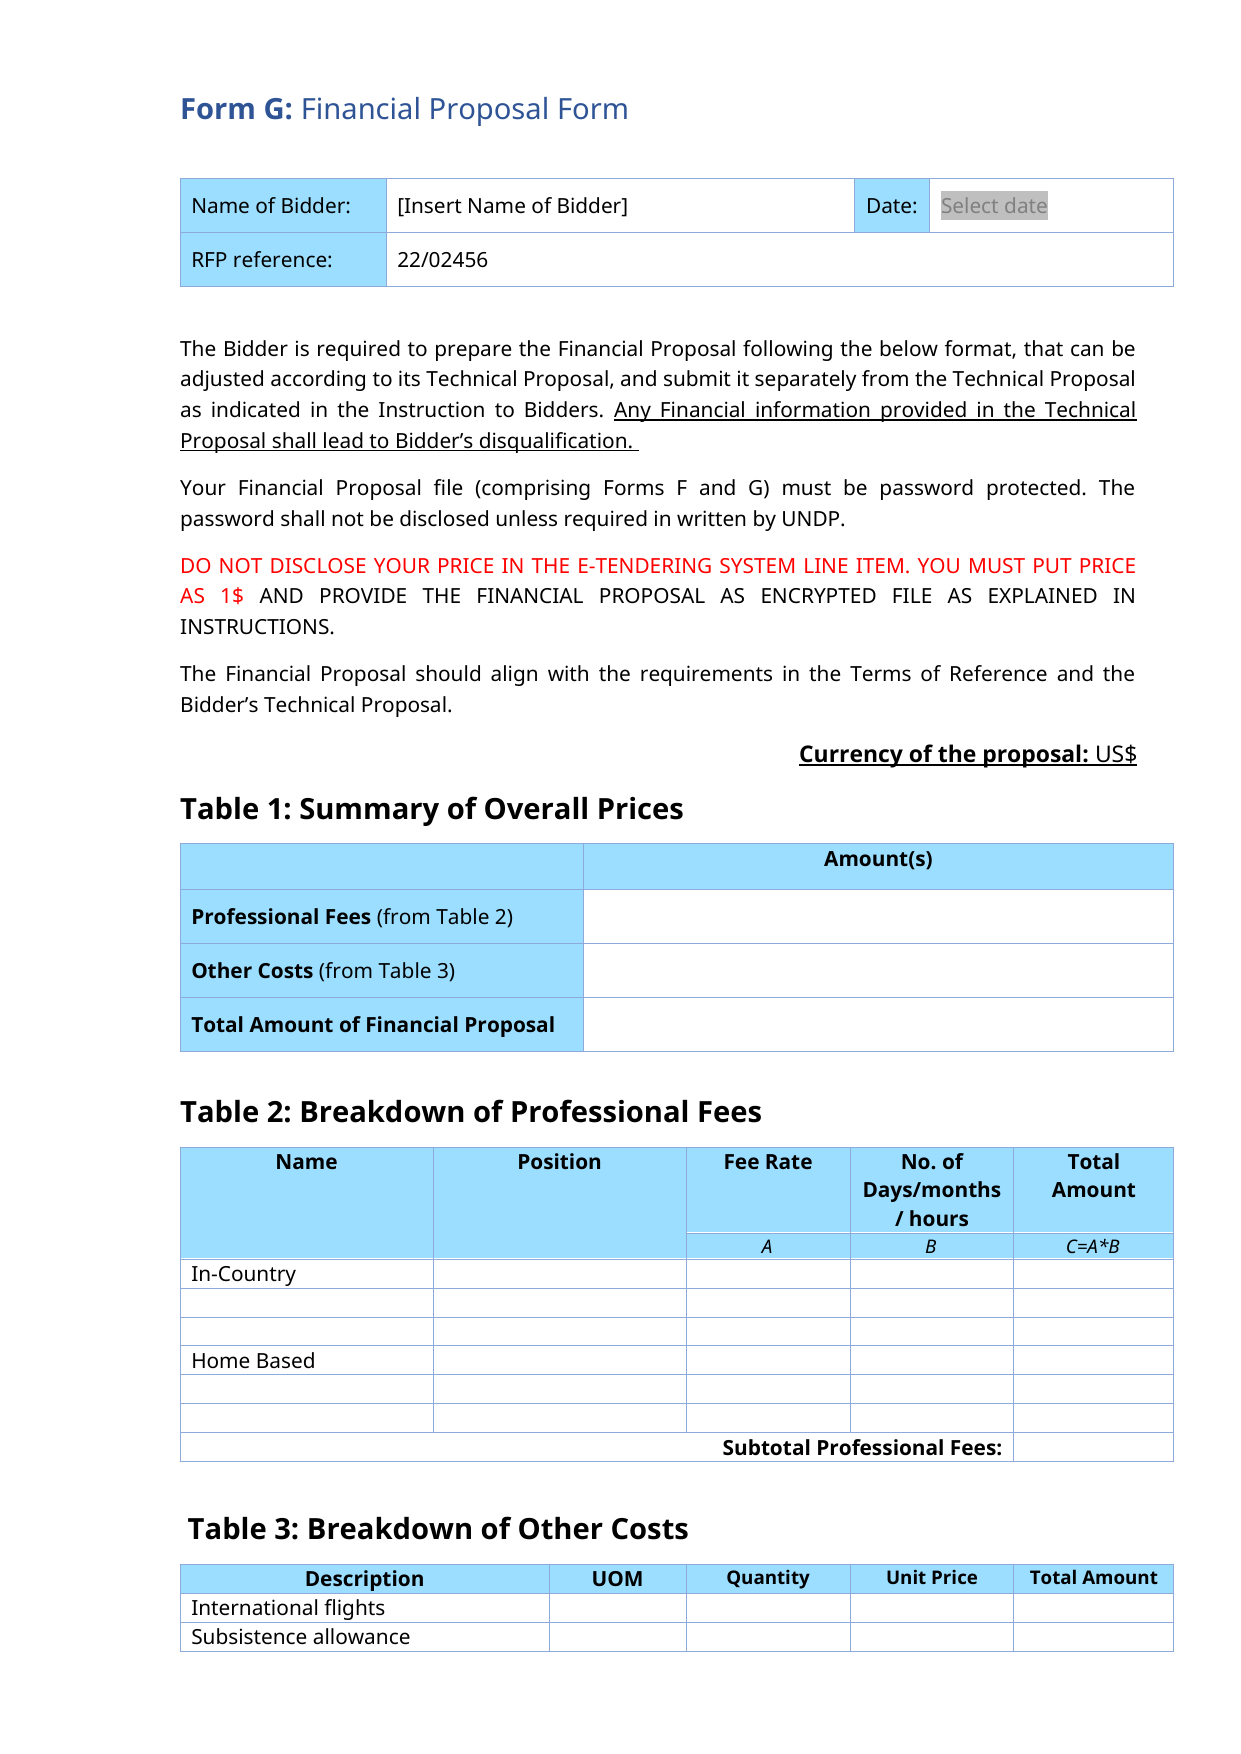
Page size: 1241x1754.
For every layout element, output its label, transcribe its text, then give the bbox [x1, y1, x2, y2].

table_header Date: [855, 179, 929, 232]
text Your Financial Proposal file (comprising Forms F and G) must be password protected. The password shall not be disclosed unless required in written by UNDP. [180, 473, 1137, 532]
table_cell [181, 1375, 433, 1403]
table_cell [434, 1404, 686, 1432]
table_cell [434, 1375, 686, 1403]
text Table 3: Breakdown of Other Costs [180, 1508, 1137, 1548]
table_cell [1014, 1623, 1173, 1651]
table_cell [687, 1318, 850, 1345]
table_header [181, 844, 583, 889]
table_cell [584, 890, 1173, 943]
table_cell [851, 1318, 1013, 1345]
table_cell Other Costs (from Table 3) [181, 944, 583, 997]
table_header Name of Bidder: [181, 179, 386, 232]
table_header Description [181, 1565, 549, 1593]
table_cell [1014, 1433, 1173, 1461]
table_cell [550, 1623, 686, 1651]
table_cell [851, 1623, 1013, 1651]
table_cell B [851, 1234, 1013, 1258]
table_cell [851, 1404, 1013, 1432]
table_cell [687, 1623, 850, 1651]
table_cell [434, 1260, 686, 1287]
text DO NOT DISCLOSE YOUR PRICE IN THE E-TENDERING SYSTEM LINE ITEM. YOU MUST PUT PRICE AS 1$ AND PROVIDE THE FINANCIAL PROPOSAL AS ENCRYPTED FILE AS EXPLAINED IN INSTRUCTIONS. [180, 551, 1137, 641]
subtitle Form G: Financial Proposal Form [180, 88, 1137, 128]
text The Bidder is required to prepare the Financial Proposal following the below format, that can be adjusted according to its Technical Proposal, and submit it separately from the Technical Proposal as indicated in the Instruction to Bidders. Any Financial information provided in the Technical Proposal shall lead to Bidder’s disqualification. [180, 334, 1137, 454]
text Table 1: Summary of Overall Prices [180, 788, 1137, 828]
table_cell [550, 1594, 686, 1622]
table_header Total Amount [1014, 1565, 1173, 1593]
table_cell [434, 1318, 686, 1345]
table_cell [1014, 1318, 1173, 1345]
table_cell [687, 1375, 850, 1403]
table_cell [851, 1289, 1013, 1316]
table_cell 22/02456 [387, 233, 1173, 286]
table_cell [434, 1289, 686, 1316]
table_cell [687, 1404, 850, 1432]
table_cell [687, 1260, 850, 1287]
table_cell [1014, 1346, 1173, 1374]
table_header [Insert Name of Bidder] [387, 179, 854, 232]
table_cell [851, 1375, 1013, 1403]
table_cell [851, 1260, 1013, 1287]
table_cell Professional Fees (from Table 2) [181, 890, 583, 943]
table_cell [687, 1289, 850, 1316]
table_header Name [181, 1148, 433, 1258]
table_header Total Amount [1014, 1148, 1173, 1232]
text Table 2: Breakdown of Professional Fees [180, 1091, 1137, 1131]
table_cell Subsistence allowance [181, 1623, 549, 1651]
table_cell C=A*B [1014, 1234, 1173, 1258]
table_cell [181, 1289, 433, 1316]
table_header Quantity [687, 1565, 850, 1593]
table_header Position [434, 1148, 686, 1258]
table_cell [851, 1594, 1013, 1622]
table_cell [1014, 1289, 1173, 1316]
table_cell [687, 1346, 850, 1374]
text Currency of the proposal: US$ [180, 737, 1137, 769]
table_cell Subtotal Professional Fees: [181, 1433, 1013, 1461]
table_cell International flights [181, 1594, 549, 1622]
table_cell [434, 1346, 686, 1374]
table_cell [1014, 1404, 1173, 1432]
table_header Unit Price [851, 1565, 1013, 1593]
table_cell [584, 944, 1173, 997]
table_cell Home Based [181, 1346, 433, 1374]
table_header [930, 179, 1173, 232]
table_cell Total Amount of Financial Proposal [181, 998, 583, 1051]
table_cell [181, 1318, 433, 1345]
table_cell [584, 998, 1173, 1051]
table_cell [1014, 1260, 1173, 1287]
text The Financial Proposal should align with the requirements in the Terms of Reference and the Bidder’s Technical Proposal. [180, 659, 1137, 719]
table_cell [1014, 1594, 1173, 1622]
table_header No. of Days/months/ hours [851, 1148, 1013, 1232]
table_cell [851, 1346, 1013, 1374]
table_header Amount(s) [584, 844, 1173, 889]
table_cell In-Country [181, 1260, 433, 1287]
table_cell [1014, 1375, 1173, 1403]
table_cell RFP reference: [181, 233, 386, 286]
table_cell [181, 1404, 433, 1432]
table_header UOM [550, 1565, 686, 1593]
table_header Fee Rate [687, 1148, 850, 1232]
table_cell [687, 1594, 850, 1622]
table_cell A [687, 1234, 850, 1258]
